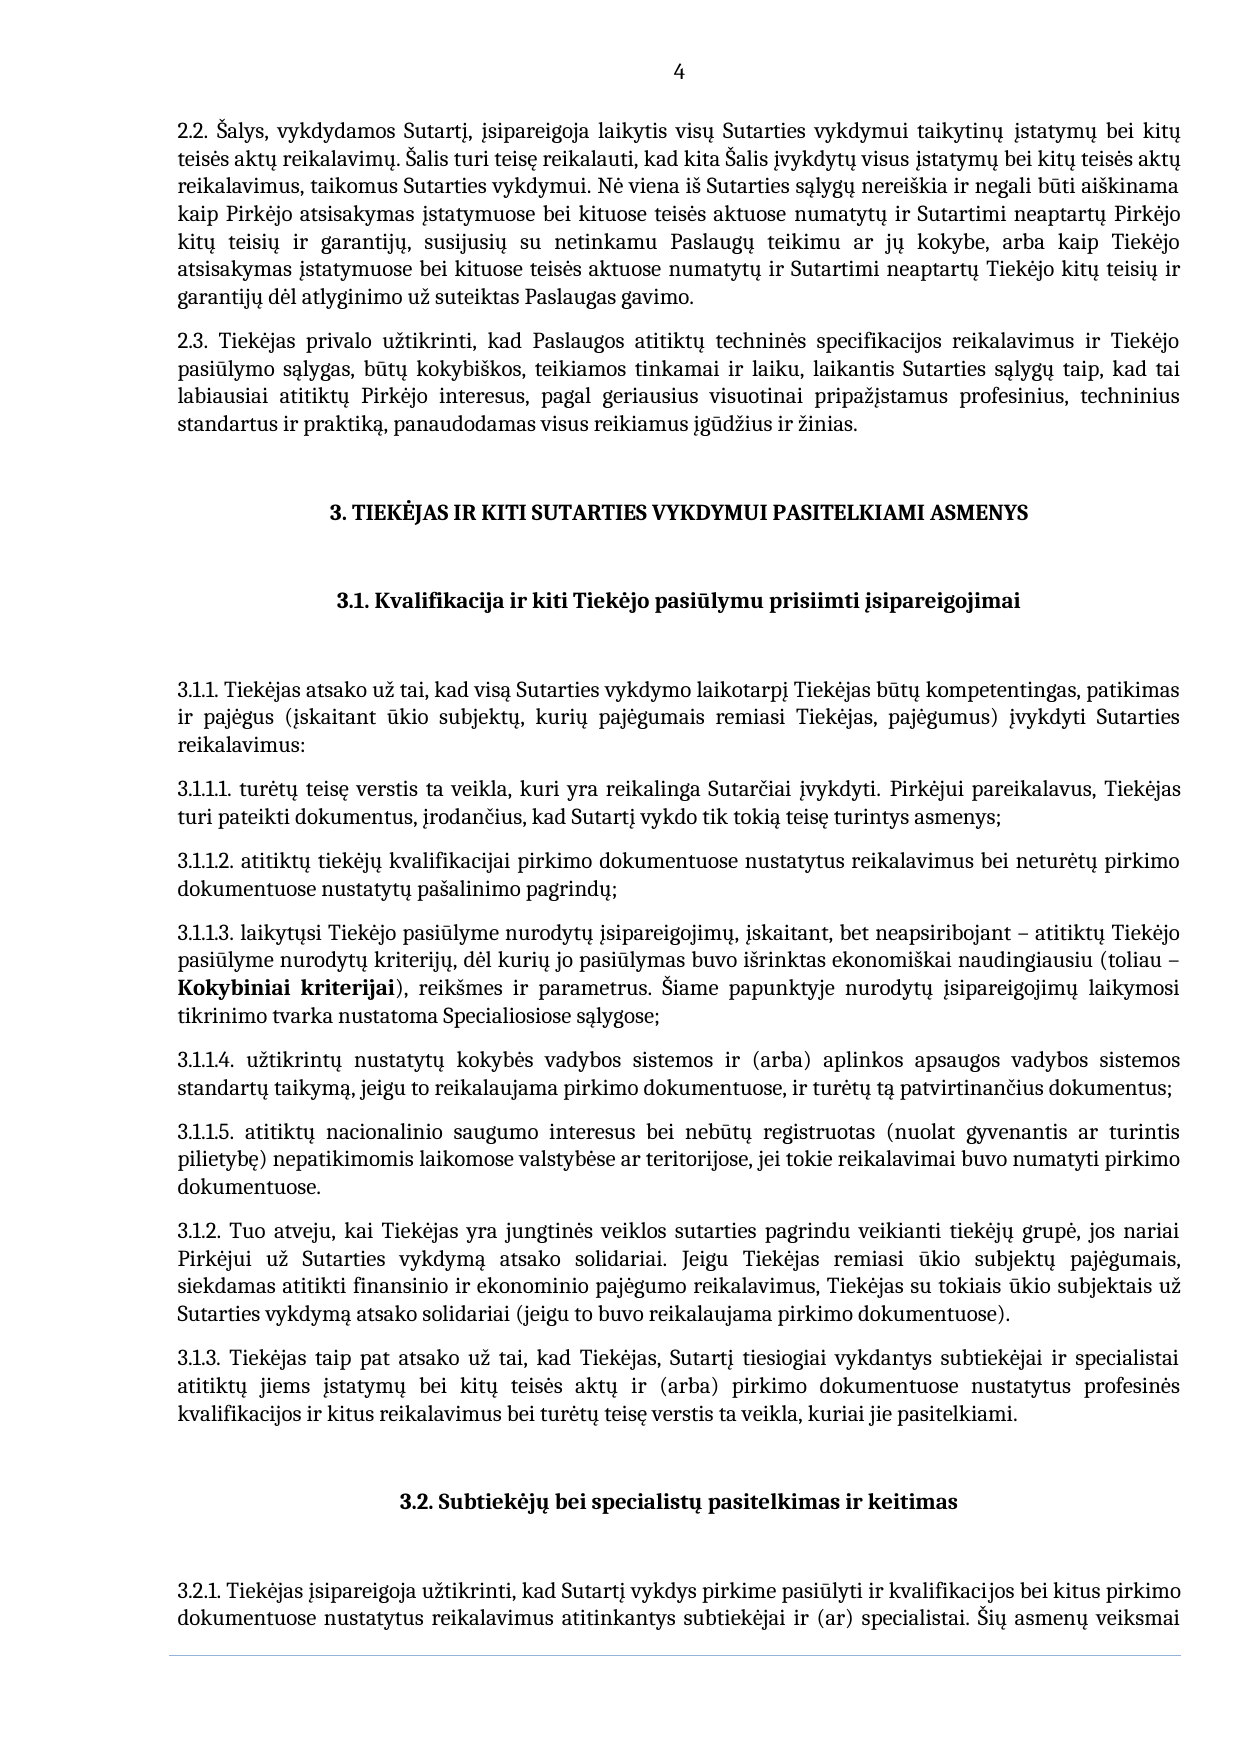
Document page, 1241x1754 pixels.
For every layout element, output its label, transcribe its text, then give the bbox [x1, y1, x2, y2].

text 3.1.1.1. turėtų teisę verstis ta veikla, kuri yra reikalinga Sutarčiai įvykdyti. Pirkėjui pareikalavus, Tiekėjas turi pateikti dokumentus, įrodančius, kad Sutartį vykdo tik tokią teisę turintys asmenys; [177, 776, 1181, 830]
text 2.2. Šalys, vykdydamos Sutartį, įsipareigoja laikytis visų Sutarties vykdymui taikytinų įstatymų bei kitų teisės aktų reikalavimų. Šalis turi teisę reikalauti, kad kita Šalis įvykdytų visus įstatymų bei kitų teisės aktų reikalavimus, taikomus Sutarties vykdymui. Nė viena iš Sutarties sąlygų nereiškia ir negali būti aiškinama kaip Pirkėjo atsisakymas įstatymuose bei kituose teisės aktuose numatytų ir Sutartimi neaptartų Pirkėjo kitų teisių ir garantijų, susijusių su netinkamu Paslaugų teikimu ar jų kokybe, arba kaip Tiekėjo atsisakymas įstatymuose bei kituose teisės aktuose numatytų ir Sutartimi neaptartų Tiekėjo kitų teisių ir garantijų dėl atlyginimo už suteiktas Paslaugas gavimo. [177, 118, 1181, 310]
text 3.1.1.4. užtikrintų nustatytų kokybės vadybos sistemos ir (arba) aplinkos apsaugos vadybos sistemos standartų taikymą, jeigu to reikalaujama pirkimo dokumentuose, ir turėtų tą patvirtinančius dokumentus; [177, 1047, 1181, 1101]
text 3.2. Subtiekėjų bei specialistų pasitelkimas ir keitimas [177, 1489, 1181, 1515]
text 3.1.3. Tiekėjas taip pat atsako už tai, kad Tiekėjas, Sutartį tiesiogiai vykdantys subtiekėjai ir specialistai atitiktų jiems įstatymų bei kitų teisės aktų ir (arba) pirkimo dokumentuose nustatytus profesinės kvalifikacijos ir kitus reikalavimus bei turėtų teisę verstis ta veikla, kuriai jie pasitelkiami. [177, 1345, 1181, 1427]
text 3.1.1. Tiekėjas atsako už tai, kad visą Sutarties vykdymo laikotarpį Tiekėjas būtų kompetentingas, patikimas ir pajėgus (įskaitant ūkio subjektų, kurių pajėgumais remiasi Tiekėjas, pajėgumus) įvykdyti Sutarties reikalavimus: [177, 676, 1181, 758]
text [177, 1577, 1181, 1605]
text 3.1.1.5. atitiktų nacionalinio saugumo interesus bei nebūtų registruotas (nuolat gyvenantis ar turintis pilietybę) nepatikimomis laikomose valstybėse ar teritorijose, jei tokie reikalavimai buvo numatyti pirkimo dokumentuose. [177, 1173, 1181, 1200]
text 3. TIEKĖJAS IR KITI SUTARTIES VYKDYMUI PASITELKIAMI ASMENYS [177, 499, 1181, 526]
text 3.1.1.2. atitiktų tiekėjų kvalifikacijai pirkimo dokumentuose nustatytus reikalavimus bei neturėtų pirkimo dokumentuose nustatytų pašalinimo pagrindų; [177, 848, 1181, 902]
text 3.1.1.3. laikytųsi Tiekėjo pasiūlyme nurodytų įsipareigojimų, įskaitant, bet neapsiribojant – atitiktų Tiekėjo pasiūlyme nurodytų kriterijų, dėl kurių jo pasiūlymas buvo išrinktas ekonomiškai naudingiausiu (toliau – Kokybiniai kriterijai), reikšmes ir parametrus. Šiame papunktyje nurodytų įsipareigojimų laikymosi tikrinimo tvarka nustatoma Specialiosiose sąlygose; [177, 920, 1181, 1029]
text 3.1.1.5. atitiktų nacionalinio saugumo interesus bei nebūtų registruotas (nuolat gyvenantis ar turintis pilietybę) nepatikimomis laikomose valstybėse ar teritorijose, jei tokie reikalavimai buvo numatyti pirkimo dokumentuose. [177, 1119, 1181, 1146]
text 3.1. Kvalifikacija ir kiti Tiekėjo pasiūlymu prisiimti įsipareigojimai [177, 588, 1181, 614]
text 2.3. Tiekėjas privalo užtikrinti, kad Paslaugos atitiktų techninės specifikacijos reikalavimus ir Tiekėjo pasiūlymo sąlygas, būtų kokybiškos, teikiamos tinkamai ir laiku, laikantis Sutarties sąlygų taip, kad tai labiausiai atitiktų Pirkėjo interesus, pagal geriausius visuotinai pripažįstamus profesinius, techninius standartus ir praktiką, panaudodamas visus reikiamus įgūdžius ir žinias. [177, 328, 1181, 437]
text 3.1.2. Tuo atveju, kai Tiekėjas yra jungtinės veiklos sutarties pagrindu veikianti tiekėjų grupė, jos nariai Pirkėjui už Sutarties vykdymą atsako solidariai. Jeigu Tiekėjas remiasi ūkio subjektų pajėgumais, siekdamas atitikti finansinio ir ekonominio pajėgumo reikalavimus, Tiekėjas su tokiais ūkio subjektais už Sutarties vykdymą atsako solidariai (jeigu to buvo reikalaujama pirkimo dokumentuose). [177, 1218, 1181, 1327]
